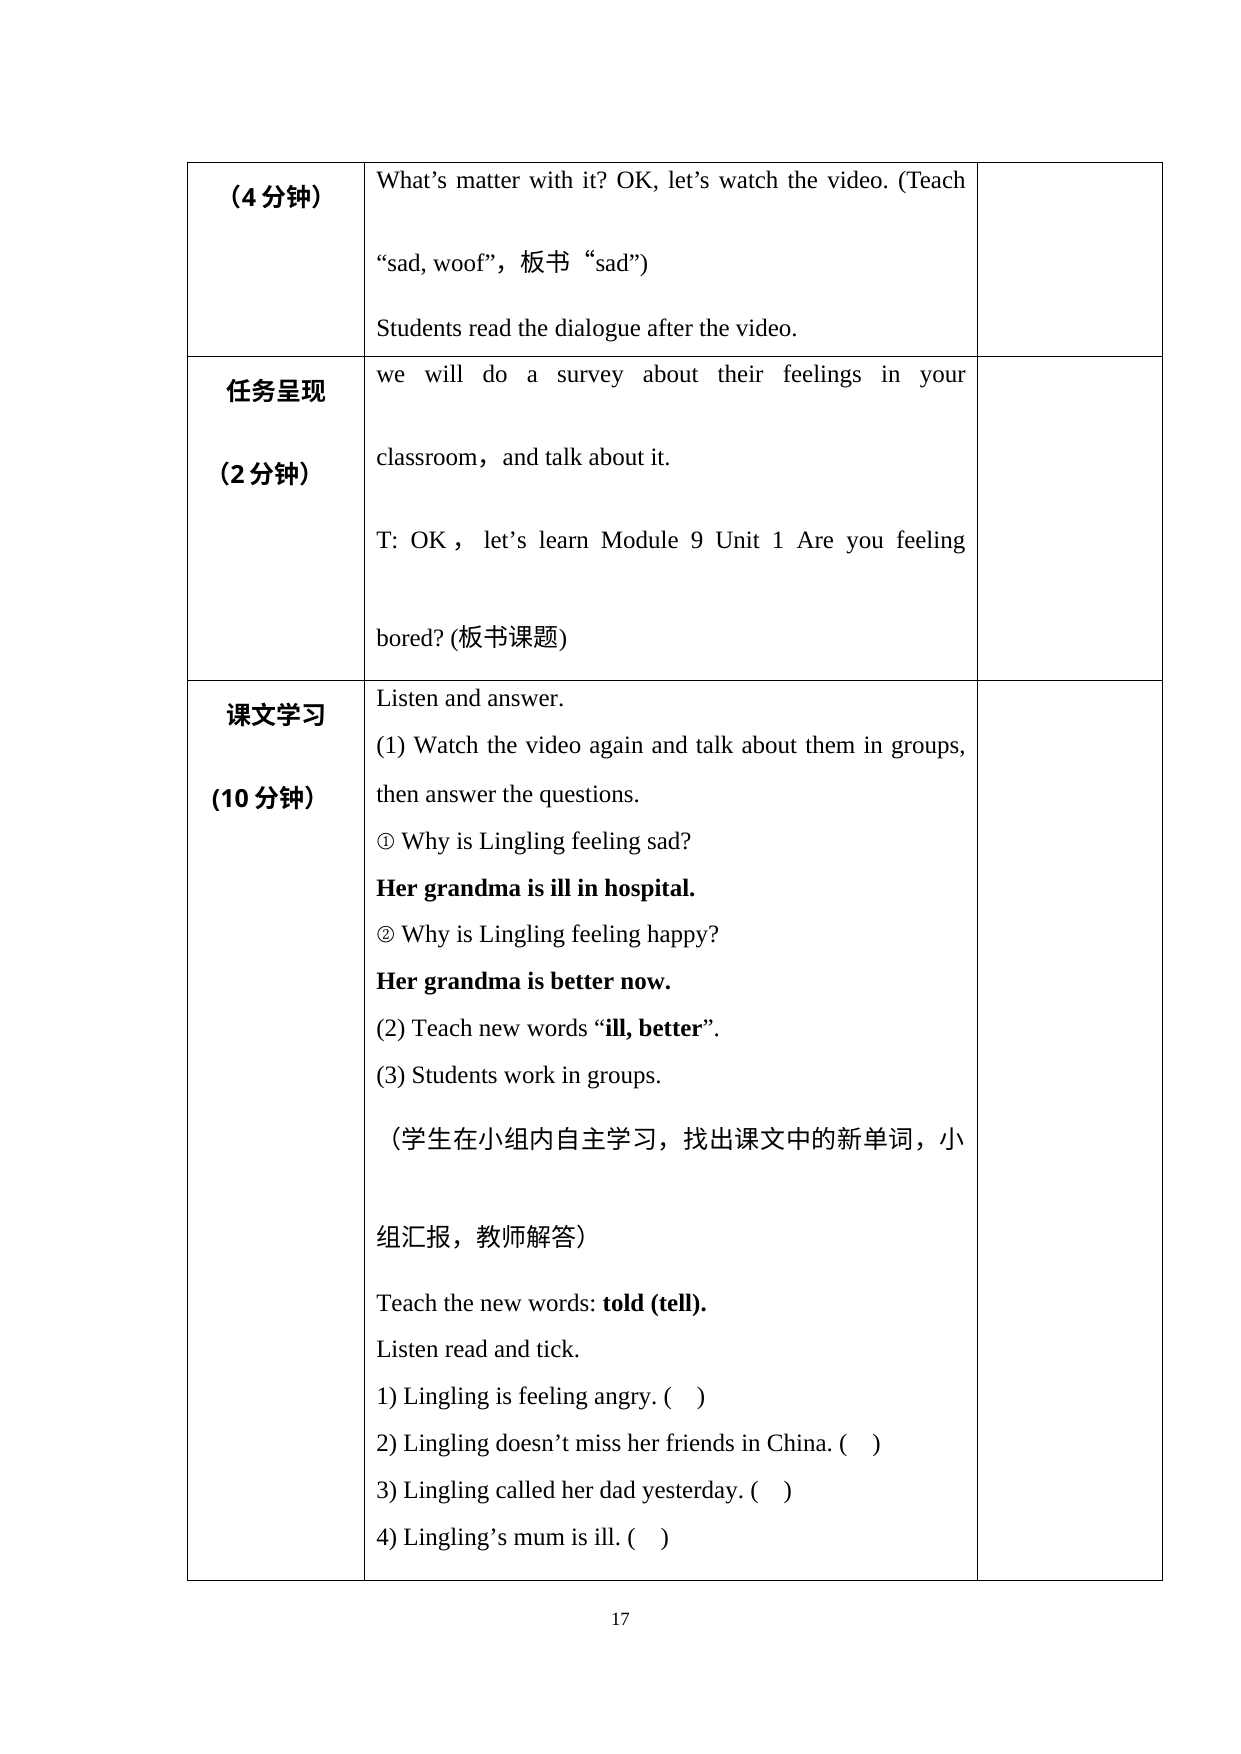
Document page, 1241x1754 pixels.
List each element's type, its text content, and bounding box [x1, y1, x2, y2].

table_cell 热身导入 （4分钟） [188, 163, 364, 356]
table_cell 任务呈现 （2分钟） [188, 357, 364, 680]
table_cell 课文学习 (10分钟） [188, 681, 364, 1580]
table_cell [978, 357, 1162, 680]
table_cell [978, 163, 1162, 356]
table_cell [365, 681, 977, 1580]
table_cell [978, 681, 1162, 1580]
table_cell we will do a survey about their feelings in your classroom，and talk about it. T: OK，let’s learn Module 9 Unit 1 Are you feeling bored? (板书课题) [365, 357, 977, 680]
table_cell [365, 163, 977, 356]
